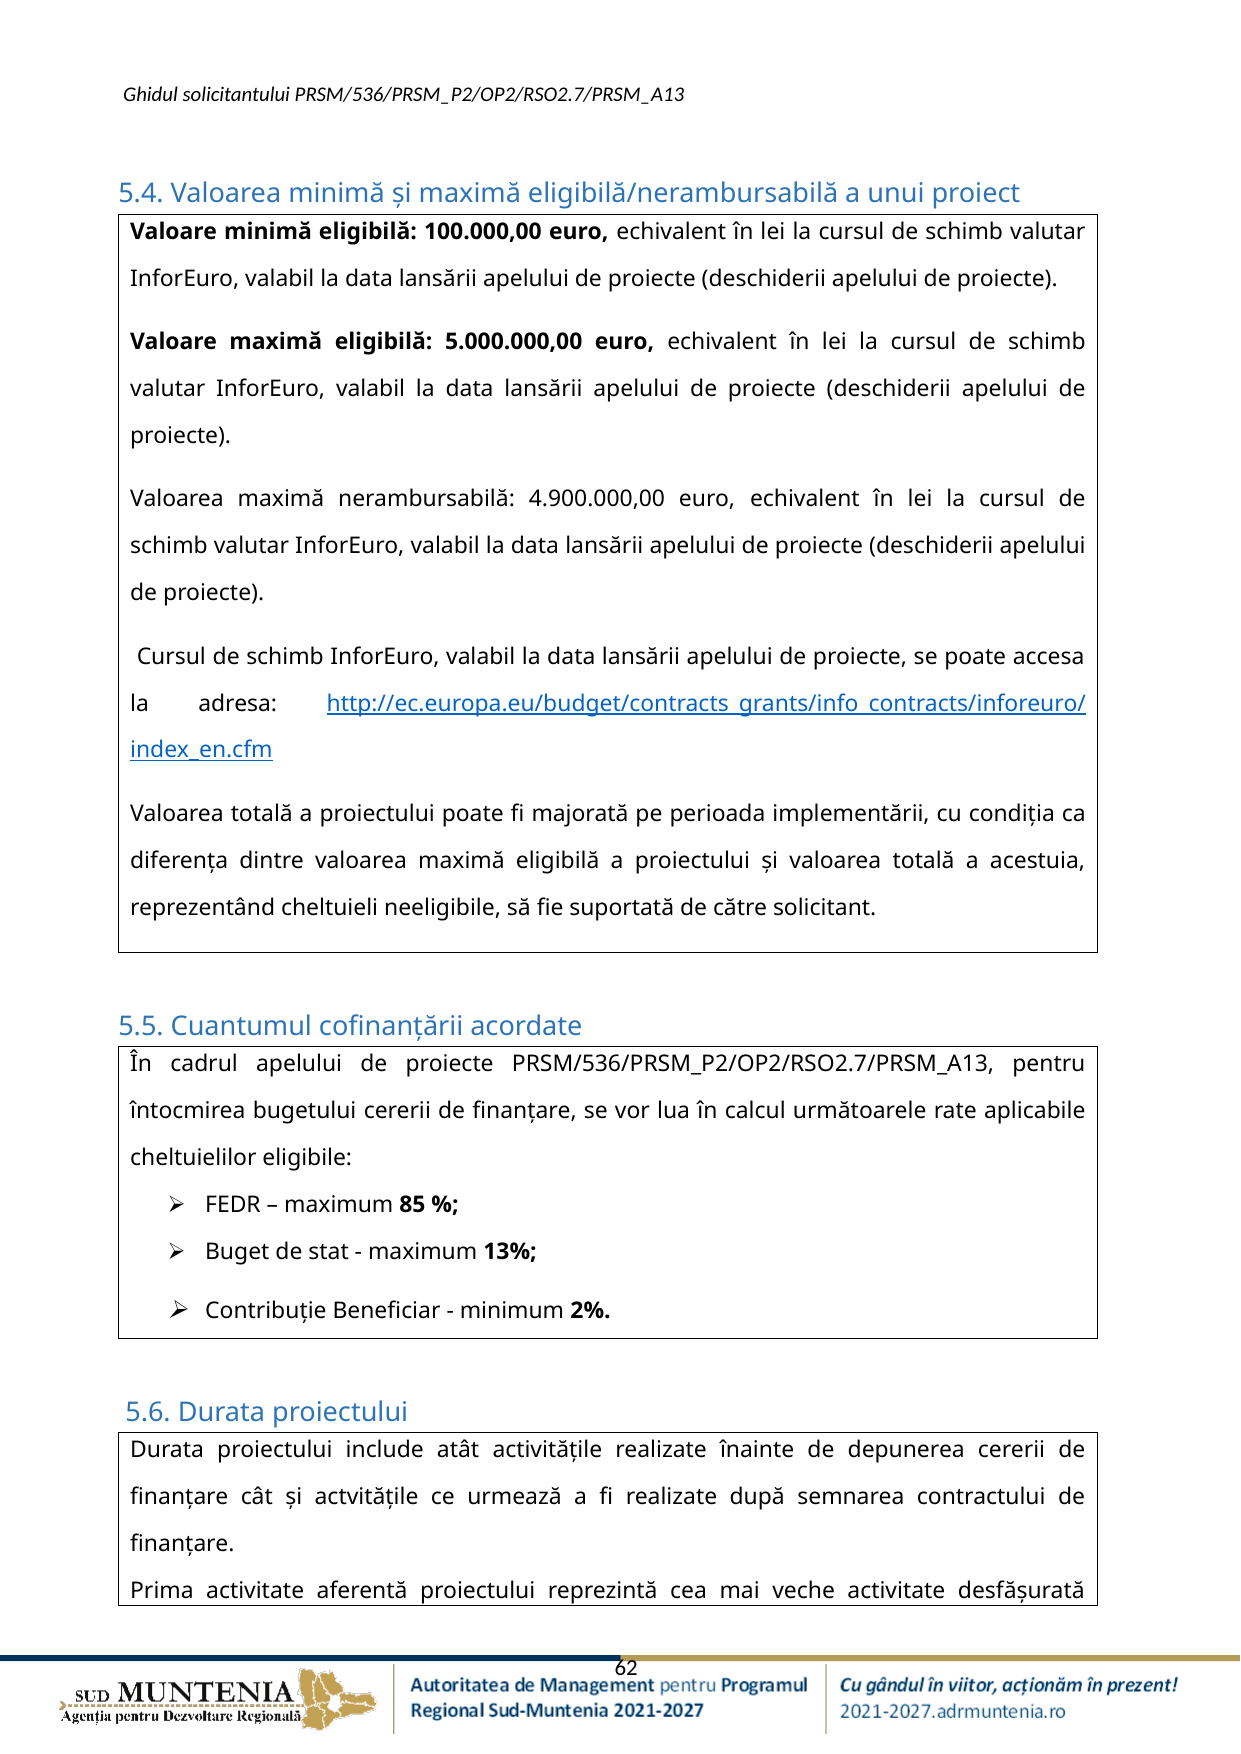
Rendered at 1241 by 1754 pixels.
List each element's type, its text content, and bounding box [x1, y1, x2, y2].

table_header Valoare minimă eligibilă: 100.000,00 euro, echivalent în lei la cursul de schimb valutar InforEuro, valabil la data lansării apelului de proiecte (deschiderii apelului de proiecte). Valoare maximă eligibilă: 5.000.000,00 euro, echivalent în lei la cursul de schimb valutar InforEuro, valabil la data lansării apelului de proiecte (deschiderii apelului de proiecte). Valoarea maximă nerambursabilă: 4.900.000,00 euro, echivalent în lei la cursul de schimb valutar InforEuro, valabil la data lansării apelului de proiecte (deschiderii apelului de proiecte). Cursul de schimb InforEuro, valabil la data lansării apelului de proiecte, se poate accesa la adresa: http://ec.europa.eu/budget/contracts_grants/info_contracts/inforeuro/index_en.cfm Valoarea totală a proiectului poate fi majorată pe perioada implementării, cu condiția ca diferența dintre valoarea maximă eligibilă a proiectului și valoarea totală a acestuia, reprezentând cheltuieli neeligibile, să fie suportată de către solicitant. [119, 215, 1097, 952]
picture [0, 1655, 1241, 1735]
subtitle 5.5. Cuantumul cofinanțării acordate [118, 1006, 1134, 1043]
subtitle 5.4. Valoarea minimă și maximă eligibilă/nerambursabilă a unui proiect [118, 174, 1134, 211]
table_header În cadrul apelului de proiecte PRSM/536/PRSM_P2/OP2/RSO2.7/PRSM_A13, pentru întocmirea bugetului cererii de finanțare, se vor lua în calcul următoarele rate aplicabile cheltuielilor eligibile: FEDR – maximum 85 %; Buget de stat - maximum 13%; Contribuție Beneficiar - minimum 2%. [119, 1047, 1097, 1338]
subtitle 5.6. Durata proiectului [118, 1392, 1134, 1429]
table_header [119, 1433, 1097, 1605]
